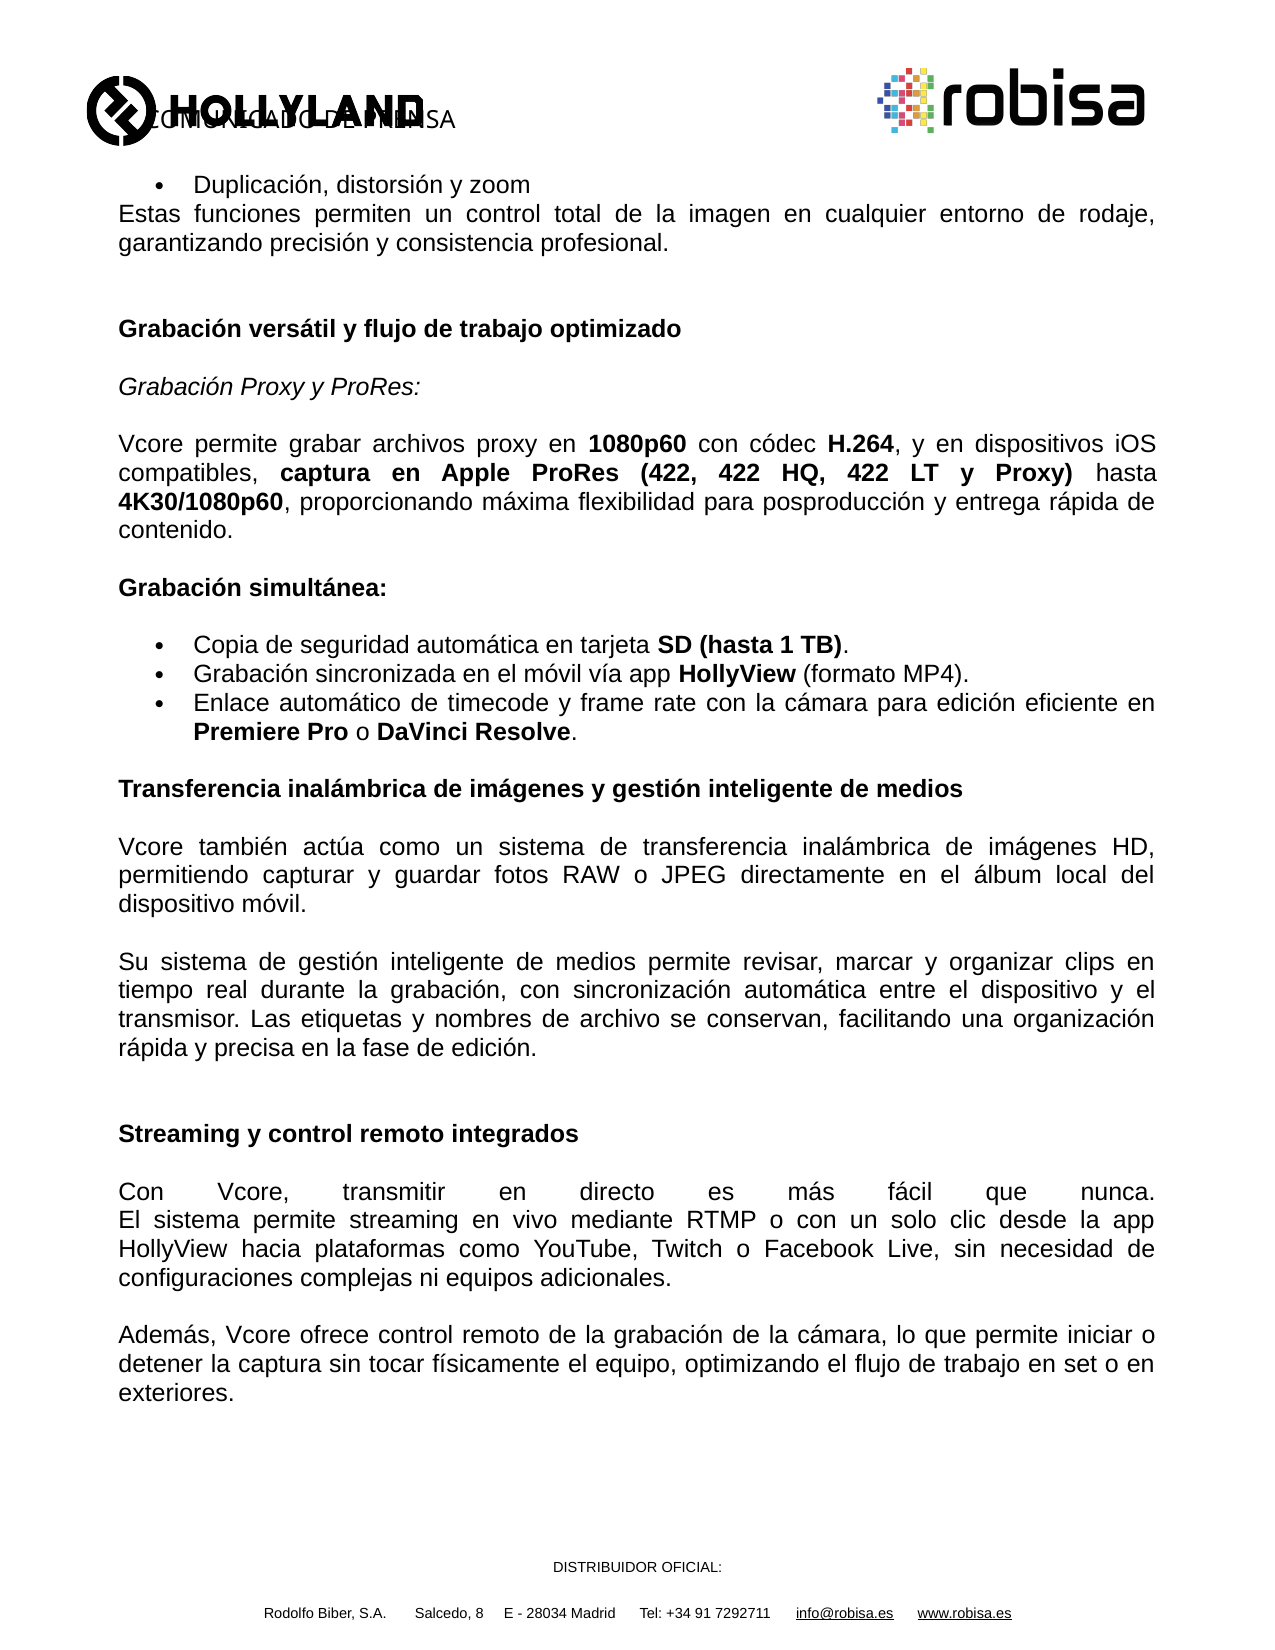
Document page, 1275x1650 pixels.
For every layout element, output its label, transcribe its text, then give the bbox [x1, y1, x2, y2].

list Enlace automático de timecode y frame rate con la cámara para edición eficiente en Premiere Pro o DaVinci Resolve. [156, 688, 1157, 745]
list Grabación sincronizada en el móvil vía app HollyView (formato MP4). [156, 659, 1157, 688]
text Además, Vcore ofrece control remoto de la grabación de la cámara, lo que permite iniciar o detener la captura sin tocar físicamente el equipo, optimizando el flujo de trabajo en set o en exteriores. [118, 1320, 1157, 1407]
text Grabación simultánea: [118, 573, 1157, 602]
text Con Vcore, transmitir en directo es más fácil que nunca. El sistema permite streaming en vivo mediante RTMP o con un solo clic desde la app HollyView hacia plataformas como YouTube, Twitch o Facebook Live, sin necesidad de configuraciones complejas ni equipos adicionales. [118, 1177, 1157, 1292]
text Su sistema de gestión inteligente de medios permite revisar, marcar y organizar clips en tiempo real durante la grabación, con sincronización automática entre el dispositivo y el transmisor. Las etiquetas y nombres de archivo se conservan, facilitando una organización rápida y precisa en la fase de edición. [118, 947, 1157, 1062]
text Vcore permite grabar archivos proxy en 1080p60 con códec H.264, y en dispositivos iOS compatibles, captura en Apple ProRes (422, 422 HQ, 422 LT y Proxy) hasta 4K30/1080p60, proporcionando máxima flexibilidad para posproducción y entrega rápida de contenido. [118, 429, 1157, 544]
text Grabación versátil y flujo de trabajo optimizado [118, 314, 1157, 343]
text Vcore también actúa como un sistema de transferencia inalámbrica de imágenes HD, permitiendo capturar y guardar fotos RAW o JPEG directamente en el álbum local del dispositivo móvil. [118, 832, 1157, 918]
list Duplicación, distorsión y zoom [156, 170, 1157, 199]
text Transferencia inalámbrica de imágenes y gestión inteligente de medios [118, 774, 1157, 803]
picture [877, 68, 1145, 155]
list Copia de seguridad automática en tarjeta SD (hasta 1 TB). [156, 630, 1157, 659]
text Grabación Proxy y ProRes: [118, 372, 1157, 429]
picture [86, 76, 423, 146]
text Streaming y control remoto integrados [118, 1119, 1157, 1148]
text Estas funciones permiten un control total de la imagen en cualquier entorno de rodaje, garantizando precisión y consistencia profesional. [118, 199, 1157, 257]
